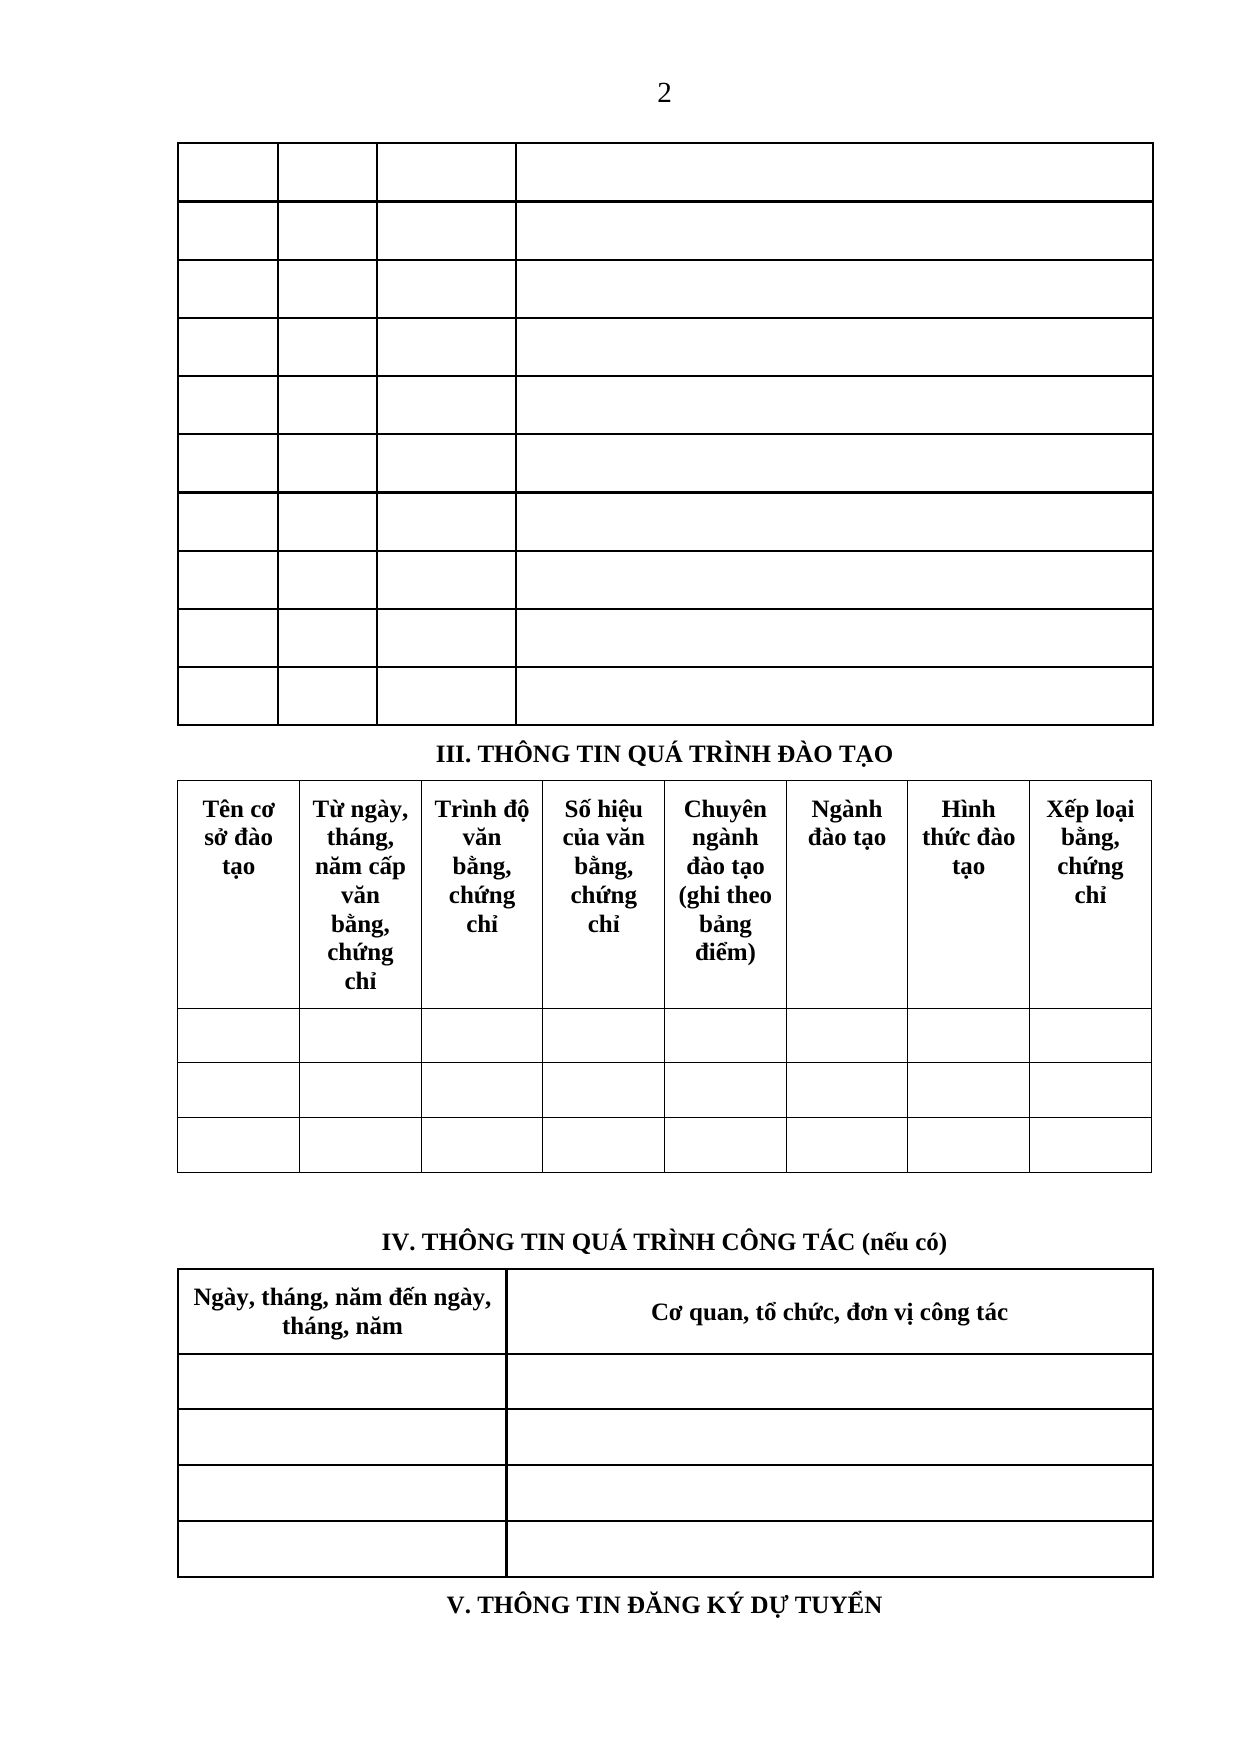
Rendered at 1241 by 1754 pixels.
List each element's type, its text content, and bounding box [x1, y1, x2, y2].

table_cell [665, 1009, 786, 1062]
table_cell [300, 1009, 421, 1062]
table_cell [378, 610, 515, 666]
table_cell [378, 144, 515, 200]
table_cell [300, 1063, 421, 1117]
table_cell [517, 610, 1152, 666]
table_cell [179, 610, 277, 666]
table_cell [378, 494, 515, 550]
table_cell [378, 377, 515, 433]
table_cell [517, 377, 1152, 433]
table_cell [178, 1063, 299, 1117]
table_cell [179, 1466, 505, 1520]
table_cell [517, 552, 1152, 608]
table_cell [179, 494, 277, 550]
table_cell [279, 377, 376, 433]
table_cell [179, 144, 277, 200]
table_cell [179, 377, 277, 433]
table_cell [279, 668, 376, 724]
table_cell [1030, 1063, 1151, 1117]
table_cell [179, 1522, 505, 1576]
table_cell [543, 1009, 664, 1062]
table_cell [378, 261, 515, 317]
table_cell [422, 1118, 542, 1172]
table_header Trình độ văn bằng, chứng chỉ [422, 781, 542, 1007]
table_cell [179, 1355, 505, 1408]
table_cell [908, 1009, 1029, 1062]
table_cell [517, 435, 1152, 491]
table_header Xếp loại bằng, chứng chỉ [1030, 781, 1151, 1007]
table_cell [179, 668, 277, 724]
table_cell [508, 1355, 1152, 1408]
table_cell [517, 261, 1152, 317]
text V. THÔNG TIN ĐĂNG KÝ DỰ TUYỂN [177, 1590, 1152, 1619]
table_cell [179, 319, 277, 375]
table_header Số hiệu của văn bằng, chứng chỉ [543, 781, 664, 1007]
table_cell [378, 668, 515, 724]
table_cell [422, 1009, 542, 1062]
table_cell [178, 1009, 299, 1062]
table_cell [787, 1009, 907, 1062]
table_cell [787, 1063, 907, 1117]
table_cell [300, 1118, 421, 1172]
table_cell [179, 552, 277, 608]
table_cell [279, 144, 376, 200]
table_cell [279, 435, 376, 491]
table_cell [378, 203, 515, 258]
table_cell [279, 610, 376, 666]
table_header Chuyên ngành đào tạo (ghi theo bảng điểm) [665, 781, 786, 1007]
text III. THÔNG TIN QUÁ TRÌNH ĐÀO TẠO [177, 739, 1152, 768]
table_cell [543, 1063, 664, 1117]
table_cell [517, 144, 1152, 200]
table_header Ngành đào tạo [787, 781, 907, 1007]
table_cell [378, 435, 515, 491]
table_header Hình thức đào tạo [908, 781, 1029, 1007]
table_cell [787, 1118, 907, 1172]
table_cell [378, 319, 515, 375]
table_cell [543, 1118, 664, 1172]
table_cell [178, 1118, 299, 1172]
table_cell [1030, 1009, 1151, 1062]
table_header Cơ quan, tổ chức, đơn vị công tác [508, 1270, 1152, 1352]
table_cell [279, 552, 376, 608]
table_cell [508, 1410, 1152, 1464]
text IV. THÔNG TIN QUÁ TRÌNH CÔNG TÁC (nếu có) [177, 1227, 1152, 1255]
table_cell [179, 435, 277, 491]
table_cell [508, 1466, 1152, 1520]
table_cell [908, 1118, 1029, 1172]
table_header Từ ngày, tháng, năm cấp văn bằng, chứng chỉ [300, 781, 421, 1007]
table_cell [179, 203, 277, 258]
table_cell [517, 203, 1152, 258]
table_header Ngày, tháng, năm đến ngày, tháng, năm [179, 1270, 505, 1352]
table_cell [179, 261, 277, 317]
table_cell [279, 494, 376, 550]
table_cell [517, 494, 1152, 550]
table_cell [1030, 1118, 1151, 1172]
table_cell [378, 552, 515, 608]
table_cell [665, 1063, 786, 1117]
table_cell [279, 261, 376, 317]
table_header Tên cơ sở đào tạo [178, 781, 299, 1007]
table_cell [517, 668, 1152, 724]
table_cell [665, 1118, 786, 1172]
table_cell [517, 319, 1152, 375]
table_cell [279, 319, 376, 375]
table_cell [279, 203, 376, 258]
table_cell [179, 1410, 505, 1464]
table_cell [908, 1063, 1029, 1117]
table_cell [422, 1063, 542, 1117]
table_cell [508, 1522, 1152, 1576]
